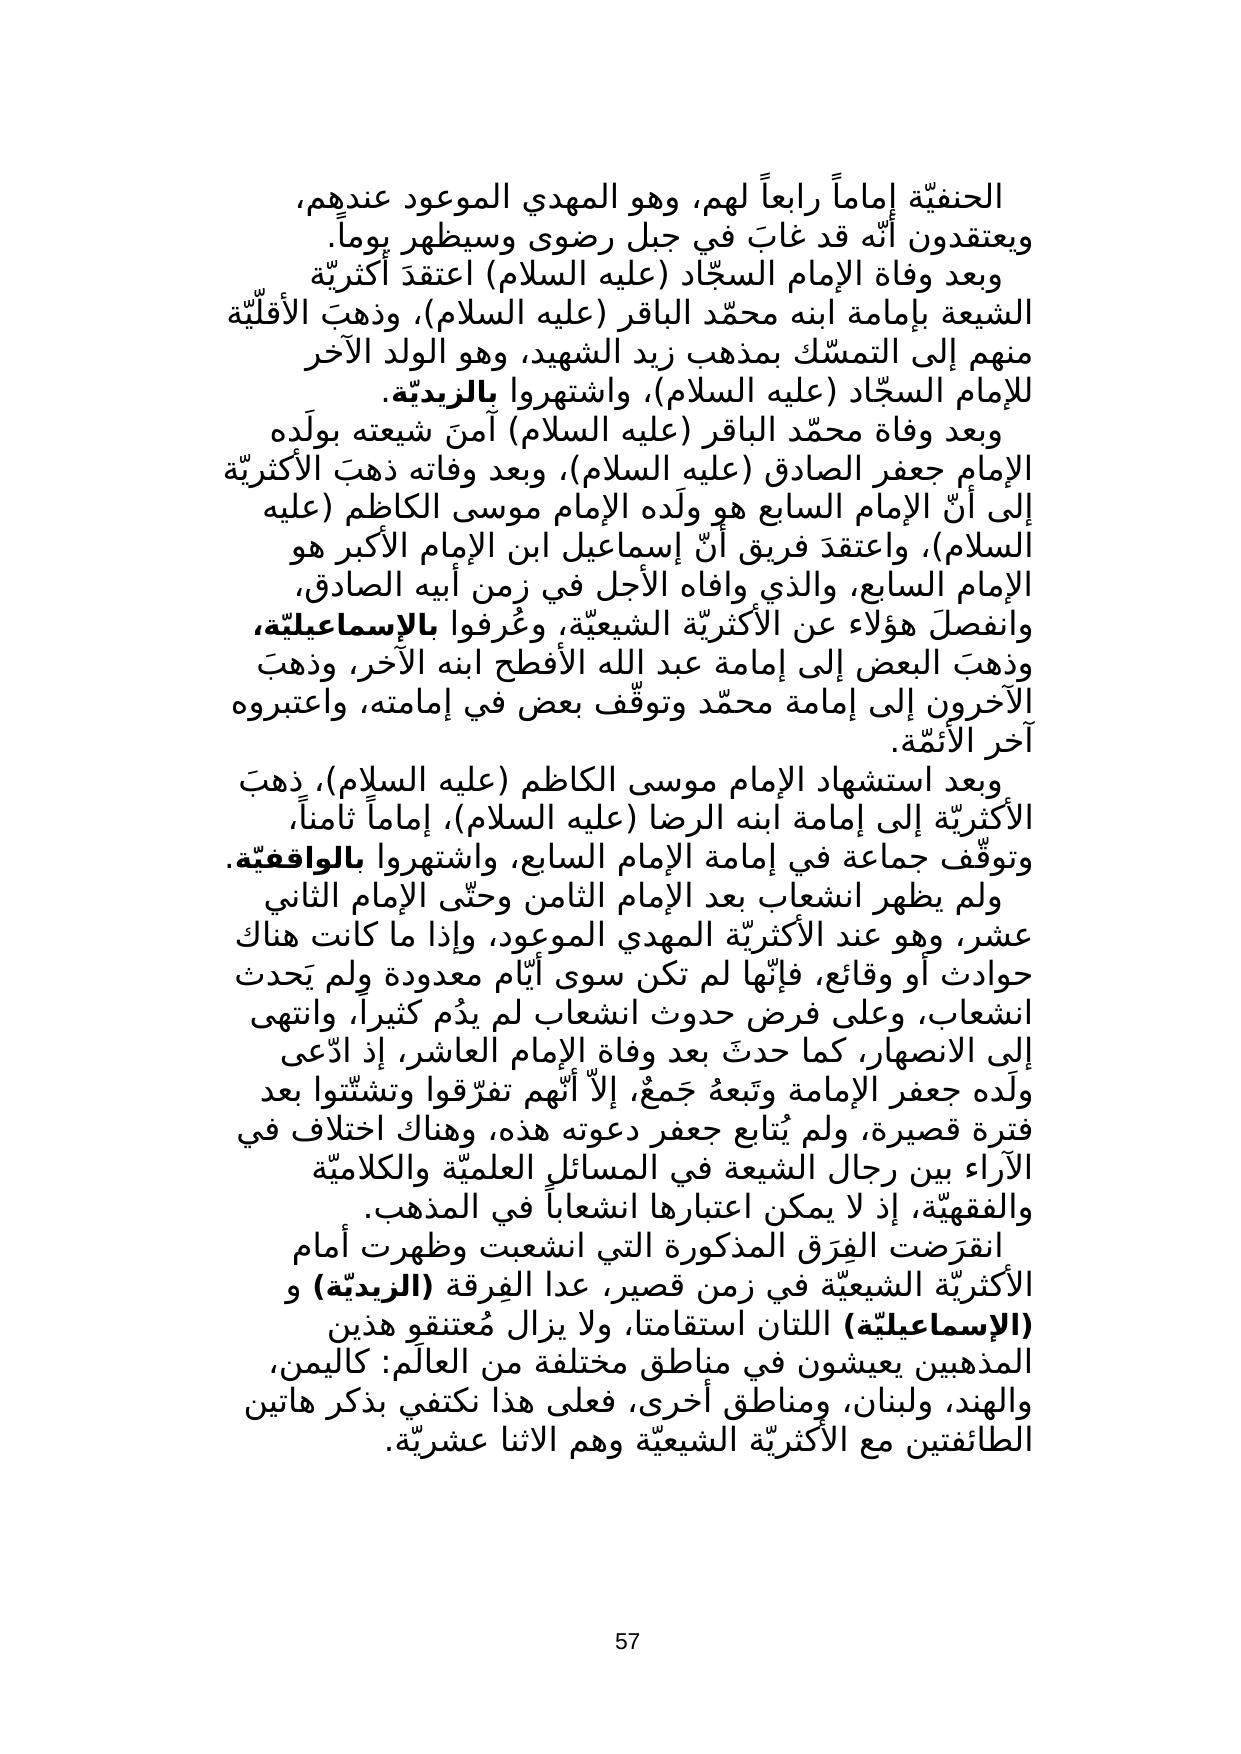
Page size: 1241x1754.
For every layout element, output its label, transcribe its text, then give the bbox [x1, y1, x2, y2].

text وبعد وفاة الإمام السجّاد (عليه السلام) اعتقدَ أكثريّة الشيعة بإمامة ابنه محمّد الباقر (عليه السلام)، وذهبَ الأقلّيّة منهم إلى التمسّك بمذهب زيد الشهيد، وهو الولد الآخر للإمام السجّاد (عليه السلام)، واشتهروا بالزيديّة. [222, 255, 1033, 410]
text ولم يظهر انشعاب بعد الإمام الثامن وحتّى الإمام الثاني عشر، وهو عند الأكثريّة المهدي الموعود، وإذا ما كانت هناك حوادث أو وقائع، فإنّها لم تكن سوى أيّام معدودة ولم يَحدث انشعاب، وعلى فرض حدوث انشعاب لم يدُم كثيراً، وانتهى إلى الانصهار، كما حدثَ بعد وفاة الإمام العاشر، إذ ادّعى ولَده جعفر الإمامة وتَبعهُ جَمعٌ، إلاّ أنّهم تفرّقوا وتشتّتوا بعد فترة قصيرة، ولم يُتابع جعفر دعوته هذه، وهناك اختلاف في الآراء بين رجال الشيعة في المسائل العلميّة والكلاميّة والفقهيّة، إذ لا يمكن اعتبارها انشعاباً في المذهب. [222, 877, 1033, 1226]
text انقرَضت الفِرَق المذكورة التي انشعبت وظهرت أمام الأكثريّة الشيعيّة في زمن قصير، عدا الفِرقة (الزيديّة) و (الإسماعيليّة) اللتان استقامتا، ولا يزال مُعتنقو هذين المذهبين يعيشون في مناطق مختلفة من العالَم: كاليمن، والهند، ولبنان، ومناطق أخرى، فعلى هذا نكتفي بذكر هاتين الطائفتين مع الأكثريّة الشيعيّة وهم الاثنا عشريّة. [222, 1226, 1033, 1459]
text وبعد استشهاد الإمام موسى الكاظم (عليه السلام)، ذهبَ الأكثريّة إلى إمامة ابنه الرضا (عليه السلام)، إماماً ثامناً، وتوقّف جماعة في إمامة الإمام السابع، واشتهروا بالواقفيّة. [222, 760, 1033, 877]
text الحنفيّة إماماً رابعاً لهم، وهو المهدي الموعود عندهم، ويعتقدون أنّه قد غابَ في جبل رضوى وسيظهر يوماً. [222, 177, 1033, 255]
text وبعد وفاة محمّد الباقر (عليه السلام) آمنَ شيعته بولَده الإمام جعفر الصادق (عليه السلام)، وبعد وفاته ذهبَ الأكثريّة إلى أنّ الإمام السابع هو ولَده الإمام موسى الكاظم (عليه السلام)، واعتقدَ فريق أنّ إسماعيل ابن الإمام الأكبر هو الإمام السابع، والذي وافاه الأجل في زمن أبيه الصادق، وانفصلَ هؤلاء عن الأكثريّة الشيعيّة، وعُرفوا بالإسماعيليّة، وذهبَ البعض إلى إمامة عبد الله الأفطح ابنه الآخر، وذهبَ الآخرون إلى إمامة محمّد وتوقّف بعض في إمامته، واعتبروه آخر الأئمّة. [222, 410, 1033, 760]
